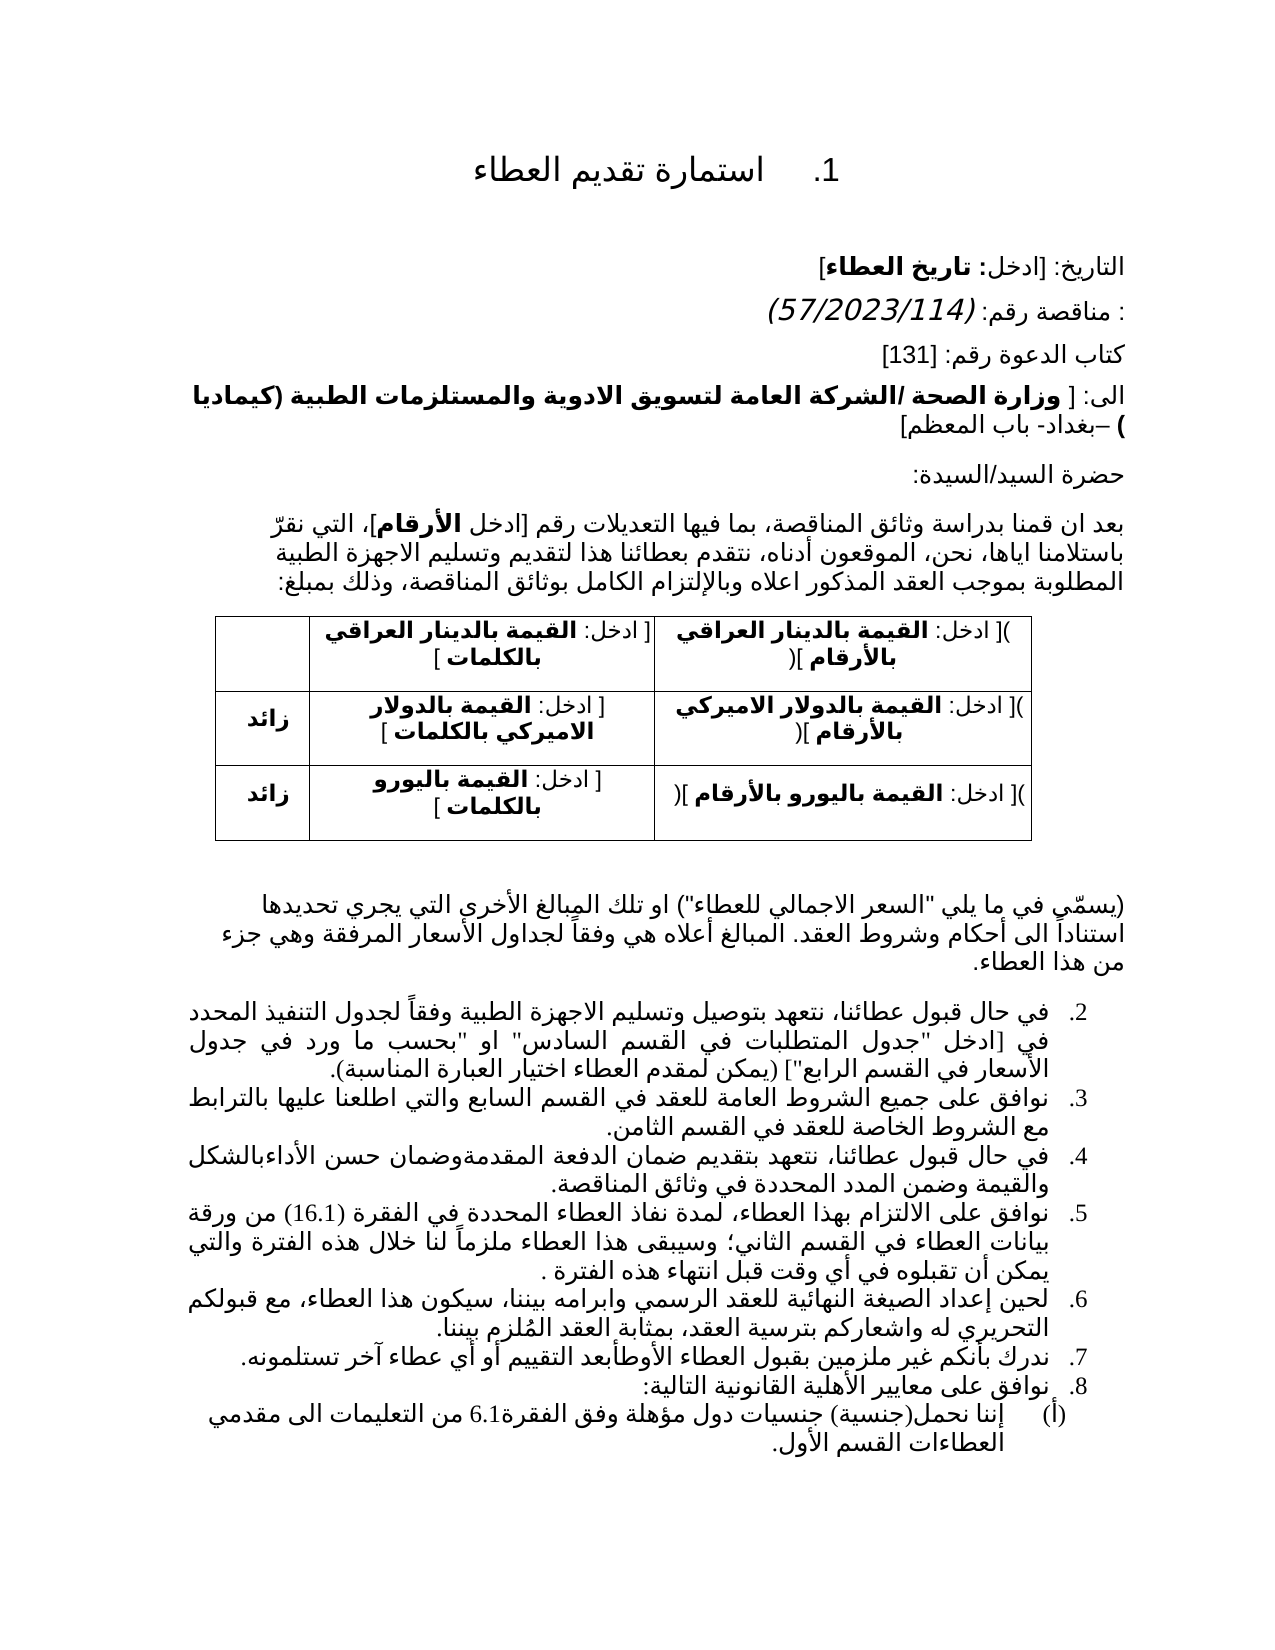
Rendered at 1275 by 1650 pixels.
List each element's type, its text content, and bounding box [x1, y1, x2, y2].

table_cell )[ ادخل: القيمة باليورو بالأرقام ]( [655, 766, 1031, 840]
text 1. استمارة تقديم العطاء [187, 150, 1125, 188]
table_cell [ ادخل: القيمة باليورو بالكلمات ] [310, 766, 654, 840]
table_header [216, 617, 309, 691]
text الى: [ وزارة الصحة /الشركة العامة لتسويق الادوية والمستلزمات الطبية (كيماديا ) –بغداد- باب المعظم] [187, 381, 1125, 439]
table_cell زائد [216, 766, 309, 840]
list لحين إعداد الصيغة النهائية للعقد الرسمي وابرامه بيننا، سيكون هذا العطاء، مع قبولكم التحريري له واشعاركم بترسية العقد، بمثابة العقد المُلزم بيننا. [187, 1284, 1087, 1342]
table_cell زائد [216, 692, 309, 765]
list إننا نحمل(جنسية) جنسيات دول مؤهلة وفق الفقرة6.1 من التعليمات الى مقدمي العطاءات القسم الأول. [187, 1399, 1042, 1457]
text (يسمّى في ما يلي "السعر الاجمالي للعطاء") او تلك المبالغ الأخرى التي يجري تحديدها استناداً الى أحكام وشروط العقد. المبالغ أعلاه هي وفقاً لجداول الأسعار المرفقة وهي جزء من هذا العطاء. [187, 890, 1125, 976]
list في حال قبول عطائنا، نتعهد بتوصيل وتسليم الاجهزة الطبية وفقاً لجدول التنفيذ المحدد في [ادخل "جدول المتطلبات في القسم السادس" او "بحسب ما ورد في جدول الأسعار في القسم الرابع"] (يمكن لمقدم العطاء اختيار العبارة المناسبة). [187, 997, 1087, 1083]
list نوافق على معايير الأهلية القانونية التالية: [187, 1371, 1087, 1399]
list في حال قبول عطائنا، نتعهد بتقديم ضمان الدفعة المقدمةوضمان حسن الأداءبالشكل والقيمة وضمن المدد المحددة في وثائق المناقصة. [187, 1141, 1087, 1198]
text بعد ان قمنا بدراسة وثائق المناقصة، بما فيها التعديلات رقم [ادخل الأرقام]، التي نقرّ باستلامنا اياها، نحن، الموقعون أدناه، نتقدم بعطائنا هذا لتقديم وتسليم الاجهزة الطبية المطلوبة بموجب العقد المذكور اعلاه وبالإلتزام الكامل بوثائق المناقصة، وذلك بمبلغ: [187, 509, 1125, 595]
text : مناقصة رقم: (57/2023/114) [187, 293, 1125, 327]
list نوافق على الالتزام بهذا العطاء، لمدة نفاذ العطاء المحددة في الفقرة (16.1) من ورقة بيانات العطاء في القسم الثاني؛ وسيبقى هذا العطاء ملزماً لنا خلال هذه الفترة والتي يمكن أن تقبلوه في أي وقت قبل انتهاء هذه الفترة . [187, 1198, 1087, 1284]
text التاريخ: [ادخل: تاريخ العطاء] [187, 252, 1125, 281]
table_cell [ ادخل: القيمة بالدولار الاميركي بالكلمات ] [310, 692, 654, 765]
text كتاب الدعوة رقم: [131] [187, 340, 1125, 369]
list ندرك بأنكم غير ملزمين بقبول العطاء الأوطأبعد التقييم أو أي عطاء آخر تستلمونه. [187, 1342, 1087, 1371]
table_header )[ ادخل: القيمة بالدينار العراقي بالأرقام ]( [655, 617, 1031, 691]
table_header [ ادخل: القيمة بالدينار العراقي بالكلمات ] [310, 617, 654, 691]
list نوافق على جميع الشروط العامة للعقد في القسم السابع والتي اطلعنا عليها بالترابط مع الشروط الخاصة للعقد في القسم الثامن. [187, 1083, 1087, 1141]
table_cell )[ ادخل: القيمة بالدولار الاميركي بالأرقام ]( [655, 692, 1031, 765]
text حضرة السيد/السيدة: [187, 459, 1125, 488]
